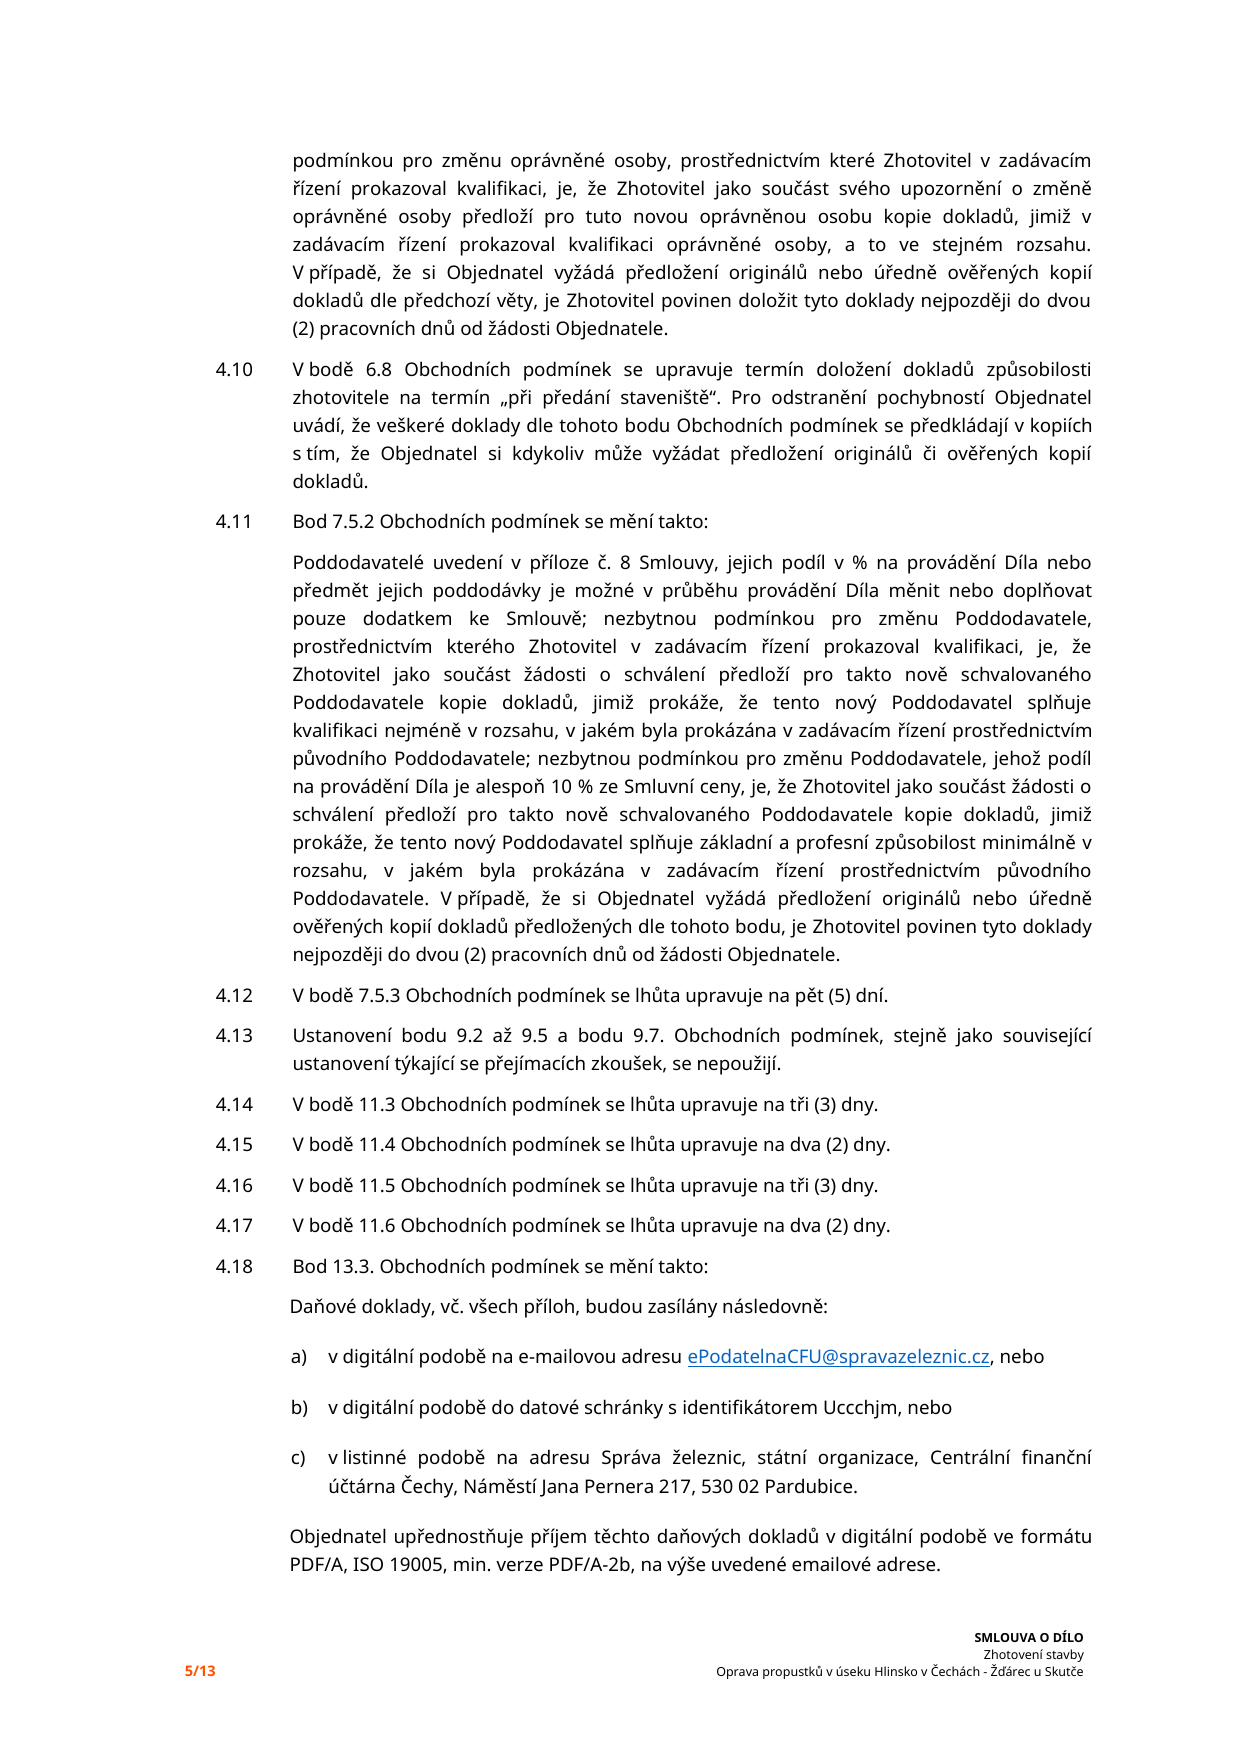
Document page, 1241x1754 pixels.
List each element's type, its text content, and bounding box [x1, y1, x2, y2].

text V bodě 11.6 Obchodních podmínek se lhůta upravuje na dva (2) dny. [216, 1213, 1093, 1238]
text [292, 147, 1093, 341]
text V bodě 6.8 Obchodních podmínek se upravuje termín doložení dokladů způsobilosti zhotovitele na termín „při předání staveniště“. Pro odstranění pochybností Objednatel uvádí, že veškeré doklady dle tohoto bodu Obchodních podmínek se předkládají v kopiích s tím, že Objednatel si kdykoliv může vyžádat předložení originálů či ověřených kopií dokladů. [216, 356, 1093, 494]
text Bod 7.5.2 Obchodních podmínek se mění takto: [216, 509, 1093, 534]
text Poddodavatelé uvedení v příloze č. 8 Smlouvy, jejich podíl v % na provádění Díla nebo předmět jejich poddodávky je možné v průběhu provádění Díla měnit nebo doplňovat pouze dodatkem ke Smlouvě; nezbytnou podmínkou pro změnu Poddodavatele, prostřednictvím kterého Zhotovitel v zadávacím řízení prokazoval kvalifikaci, je, že Zhotovitel jako součást žádosti o schválení předloží pro takto nově schvalovaného Poddodavatele kopie dokladů, jimiž prokáže, že tento nový Poddodavatel splňuje kvalifikaci nejméně v rozsahu, v jakém byla prokázána v zadávacím řízení prostřednictvím původního Poddodavatele; nezbytnou podmínkou pro změnu Poddodavatele, jehož podíl na provádění Díla je alespoň 10 % ze Smluvní ceny, je, že Zhotovitel jako součást žádosti o schválení předloží pro takto nově schvalovaného Poddodavatele kopie dokladů, jimiž prokáže, že tento nový Poddodavatel splňuje základní a profesní způsobilost minimálně v rozsahu, v jakém byla prokázána v zadávacím řízení prostřednictvím původního Poddodavatele. V případě, že si Objednatel vyžádá předložení originálů nebo úředně ověřených kopií dokladů předložených dle tohoto bodu, je Zhotovitel povinen tyto doklady nejpozději do dvou (2) pracovních dnů od žádosti Objednatele. [292, 549, 1093, 967]
list v digitální podobě na e-mailovou adresu ePodatelnaCFU@spravazeleznic.cz, nebo [291, 1344, 1093, 1369]
list v listinné podobě na adresu Správa železnic, státní organizace, Centrální finanční účtárna Čechy, Náměstí Jana Pernera 217, 530 02 Pardubice. [291, 1444, 1093, 1499]
list v digitální podobě do datové schránky s identifikátorem Uccchjm, nebo [291, 1394, 1093, 1419]
text Objednatel upřednostňuje příjem těchto daňových dokladů v digitální podobě ve formátu PDF/A, ISO 19005, min. verze PDF/A-2b, na výše uvedené emailové adrese. [289, 1523, 1093, 1577]
text V bodě 11.5 Obchodních podmínek se lhůta upravuje na tři (3) dny. [216, 1172, 1093, 1198]
text Daňové doklady, vč. všech příloh, budou zasílány následovně: [216, 1294, 1093, 1319]
text Bod 13.3. Obchodních podmínek se mění takto: [216, 1253, 1093, 1279]
text Ustanovení bodu 9.2 až 9.5 a bodu 9.7. Obchodních podmínek, stejně jako související ustanovení týkající se přejímacích zkoušek, se nepoužijí. [216, 1023, 1093, 1076]
text V bodě 11.3 Obchodních podmínek se lhůta upravuje na tři (3) dny. [216, 1091, 1093, 1117]
text V bodě 7.5.3 Obchodních podmínek se lhůta upravuje na pět (5) dní. [216, 982, 1093, 1008]
text V bodě 11.4 Obchodních podmínek se lhůta upravuje na dva (2) dny. [216, 1132, 1093, 1157]
